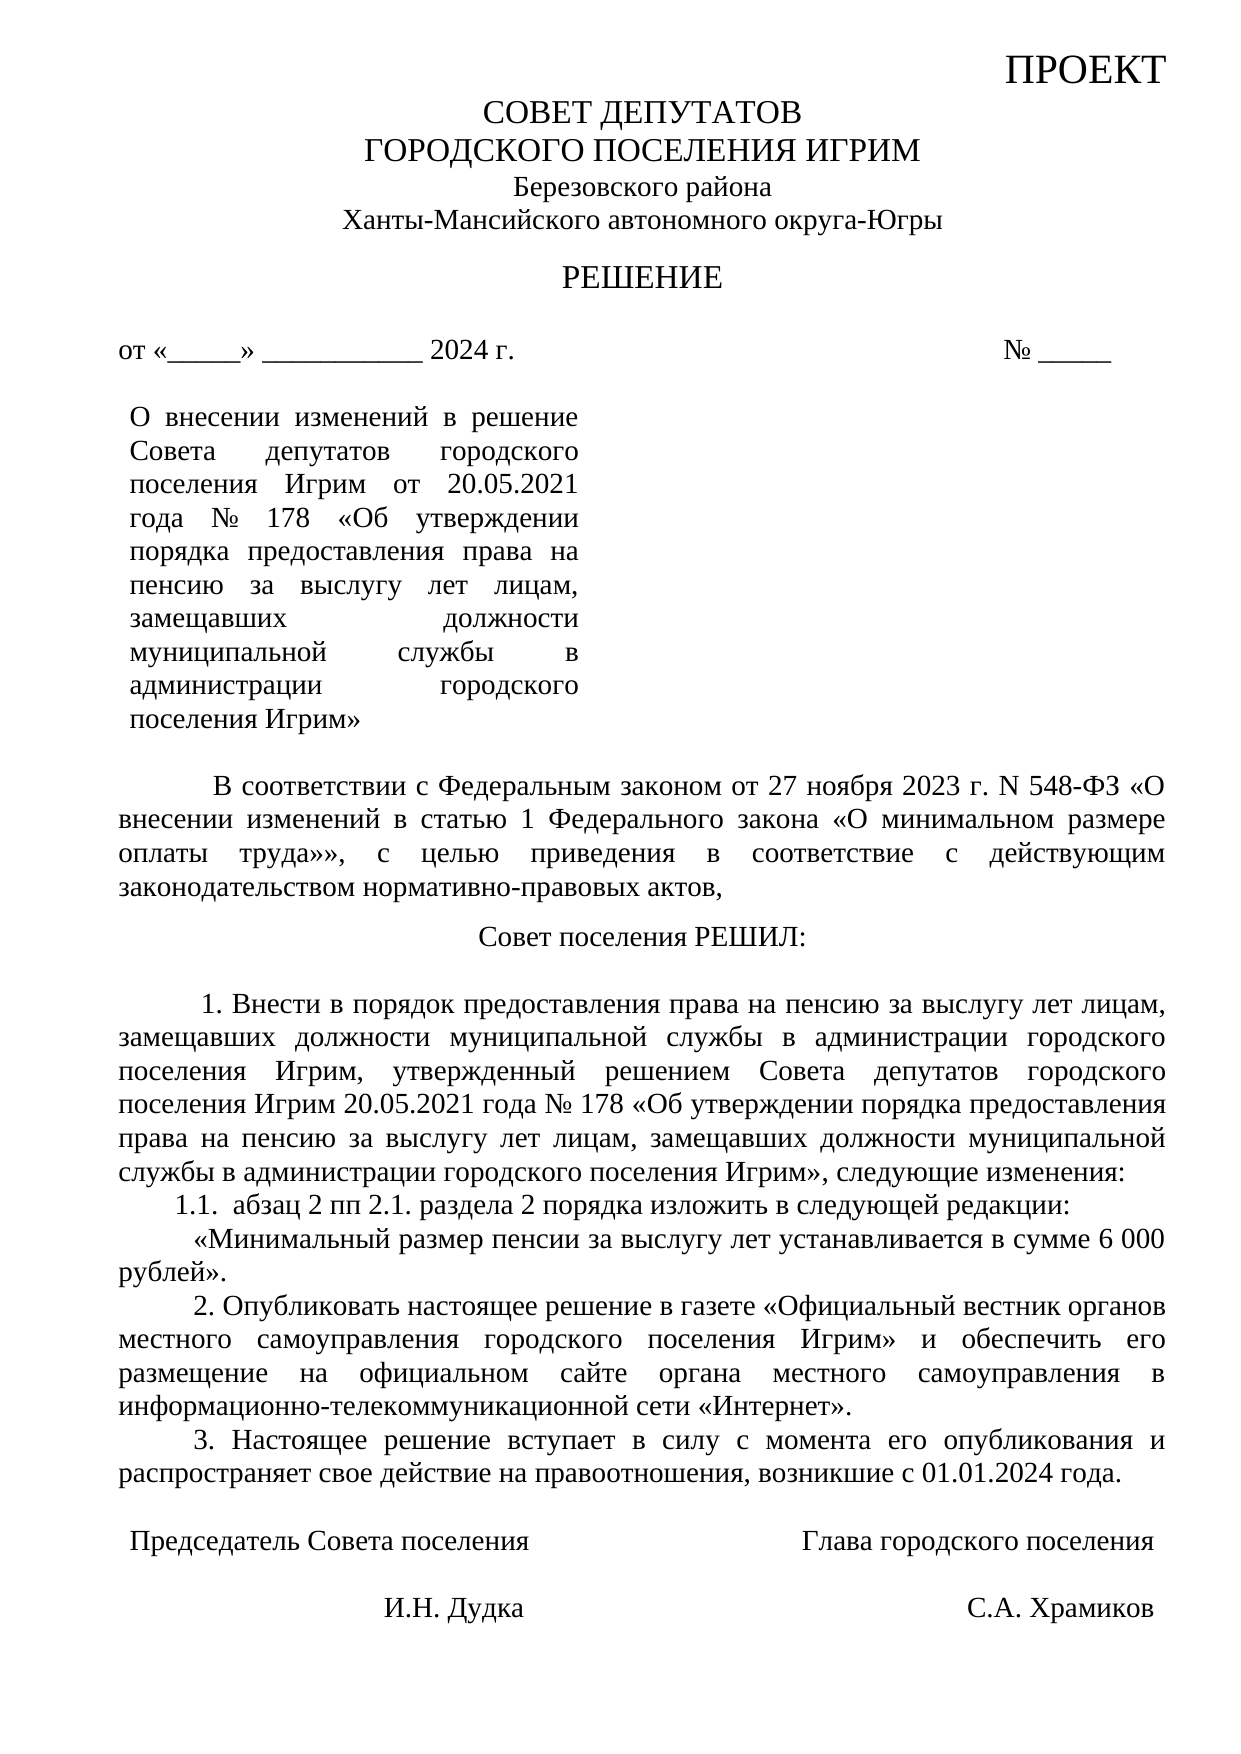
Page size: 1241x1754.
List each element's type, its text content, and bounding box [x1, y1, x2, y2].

text 2. Опубликовать настоящее решение в газете «Официальный вестник органов местного самоуправления городского поселения Игрим» и обеспечить его размещение на официальном сайте органа местного самоуправления в информационно-телекоммуникационной сети «Интернет». [118, 1288, 1167, 1422]
text от «_____» ___________ 2024 г. № _____ [118, 332, 1167, 366]
text 1. Внести в порядок предоставления права на пенсию за выслугу лет лицам, замещавших должности муниципальной службы в администрации городского поселения Игрим, утвержденный решением Совета депутатов городского поселения Игрим 20.05.2021 года № 178 «Об утверждении порядка предоставления права на пенсию за выслугу лет лицам, замещавших должности муниципальной службы в администрации городского поселения Игрим», следующие изменения: [118, 986, 1167, 1187]
text Березовского района [118, 169, 1167, 202]
text РЕШЕНИЕ [118, 257, 1167, 295]
text ГОРОДСКОГО ПОСЕЛЕНИЯ ИГРИМ [118, 131, 1167, 169]
text 3. Настоящее решение вступает в силу с момента его опубликования и распространяет свое действие на правоотношения, возникшие с 01.01.2024 года. [118, 1422, 1167, 1489]
text СОВЕТ ДЕПУТАТОВ [118, 92, 1167, 131]
text 1.1. абзац 2 пп 2.1. раздела 2 порядка изложить в следующей редакции: [118, 1187, 1167, 1221]
table_header О внесении изменений в решение Совета депутатов городского поселения Игрим от 20.05.2021 года № 178 «Об утверждении порядка предоставления права на пенсию за выслугу лет лицам, замещавших должности муниципальной службы в администрации городского поселения Игрим» [118, 399, 590, 734]
table_header Председатель Совета поселения И.Н. Дудка [118, 1523, 642, 1623]
text ПРОЕКТ [118, 44, 1167, 92]
text «Минимальный размер пенсии за выслугу лет устанавливается в сумме 6 000 рублей». [118, 1221, 1167, 1288]
text В соответствии с Федеральным законом от 27 ноября 2023 г. N 548-ФЗ «О внесении изменений в статью 1 Федерального закона «О минимальном размере оплаты труда»», с целью приведения в соответствие с действующим законодательством нормативно-правовых актов, [118, 768, 1167, 902]
text Ханты-Мансийского автономного округа-Югры [118, 202, 1167, 236]
text Совет поселения РЕШИЛ: [118, 919, 1167, 952]
table_header Глава городского поселения С.А. Храмиков [642, 1523, 1166, 1623]
